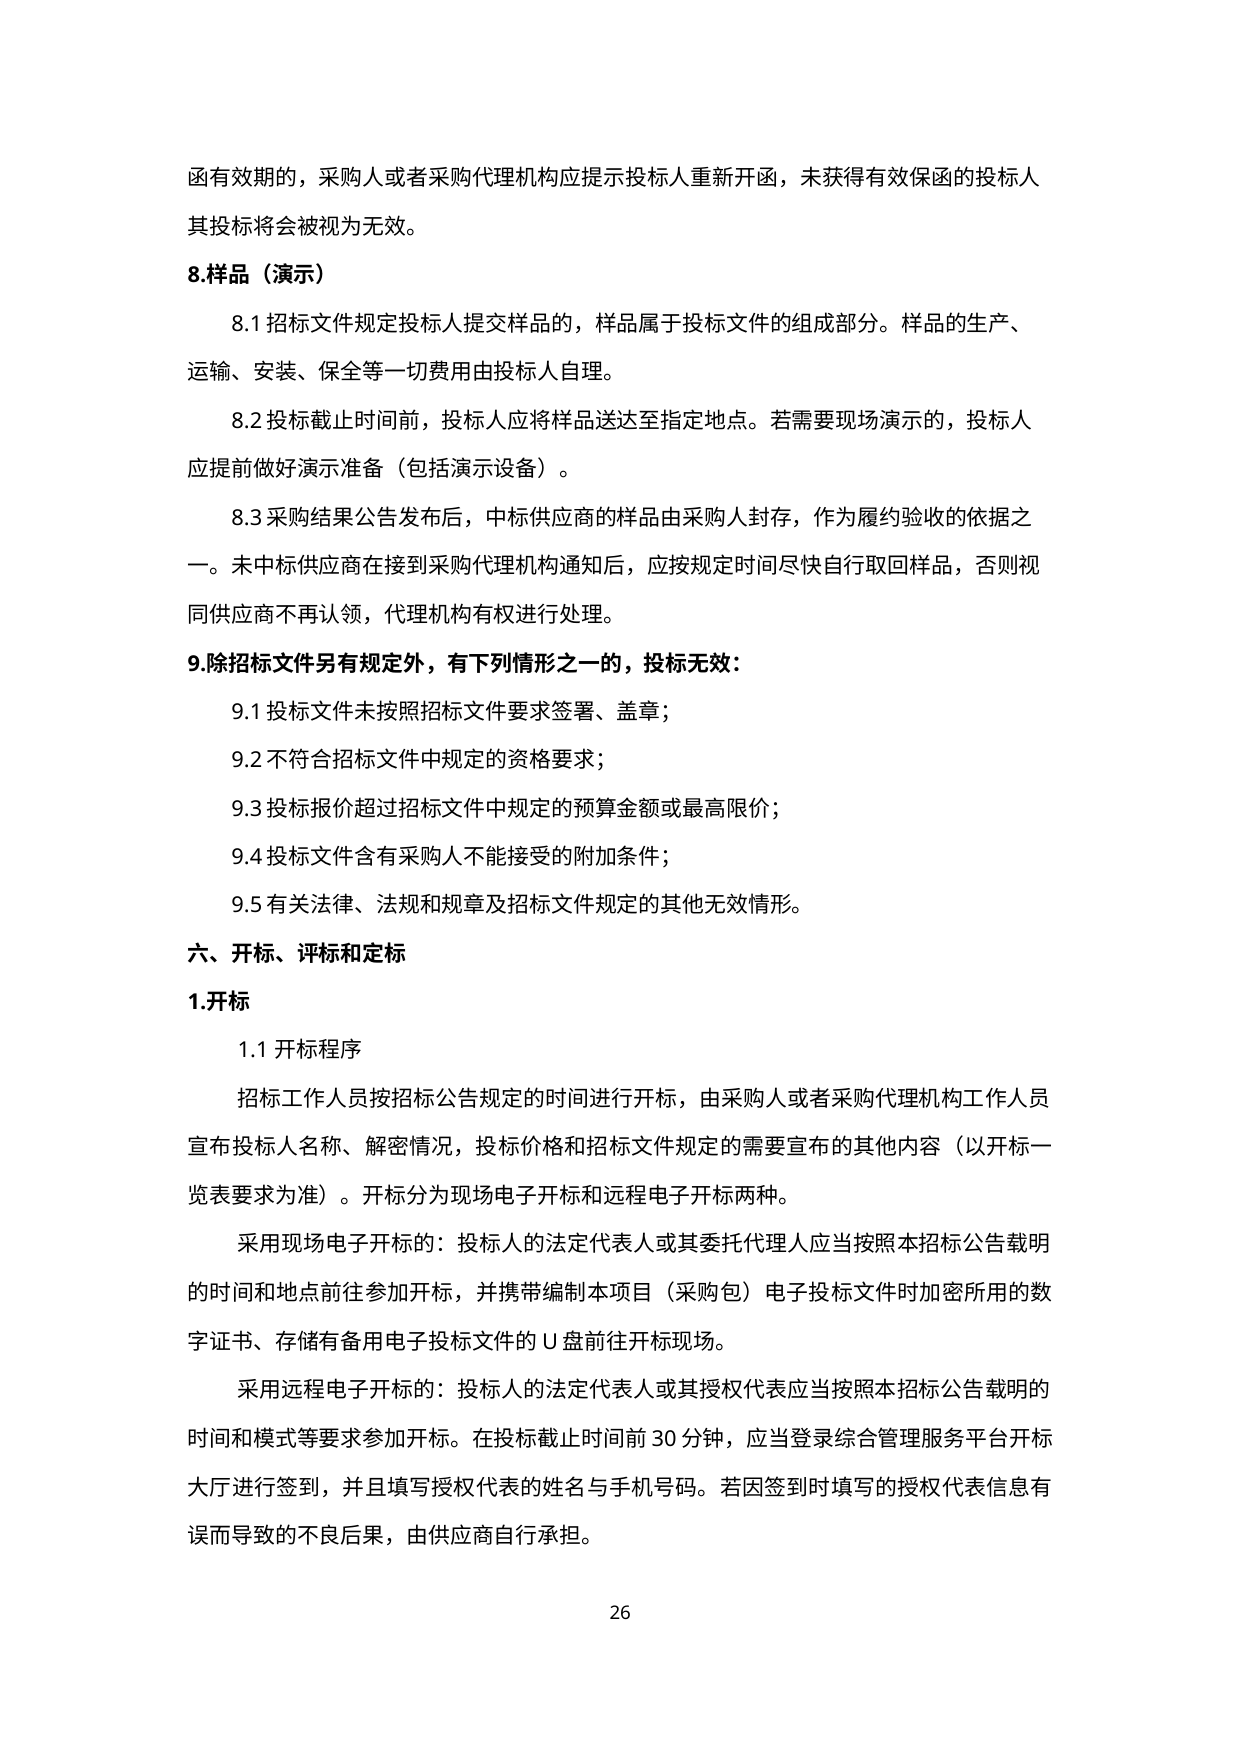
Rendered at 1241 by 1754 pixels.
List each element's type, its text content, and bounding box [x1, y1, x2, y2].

text 六、开标、评标和定标 [187, 935, 1053, 968]
text 9.3投标报价超过招标文件中规定的预算金额或最高限价； [187, 790, 1053, 823]
text 采用现场电子开标的：投标人的法定代表人或其委托代理人应当按照本招标公告载明的时间和地点前往参加开标，并携带编制本项目（采购包）电子投标文件时加密所用的数字证书、存储有备用电子投标文件的U盘前往开标现场。 [187, 1226, 1053, 1356]
text 8.3采购结果公告发布后，中标供应商的样品由采购人封存，作为履约验收的依据之一。未中标供应商在接到采购代理机构通知后，应按规定时间尽快自行取回样品，否则视同供应商不再认领，代理机构有权进行处理。 [187, 499, 1053, 629]
text 8.1招标文件规定投标人提交样品的，样品属于投标文件的组成部分。样品的生产、运输、安装、保全等一切费用由投标人自理。 [187, 305, 1053, 386]
text 9.4投标文件含有采购人不能接受的附加条件； [187, 838, 1053, 871]
text 采用远程电子开标的：投标人的法定代表人或其授权代表应当按照本招标公告载明的时间和模式等要求参加开标。在投标截止时间前30分钟，应当登录综合管理服务平台开标大厅进行签到，并且填写授权代表的姓名与手机号码。若因签到时填写的授权代表信息有误而导致的不良后果，由供应商自行承担。 [187, 1372, 1053, 1551]
text 1.1 开标程序 [187, 1032, 1053, 1064]
text 8.样品（演示） [187, 257, 1053, 289]
text 招标工作人员按招标公告规定的时间进行开标，由采购人或者采购代理机构工作人员宣布投标人名称、解密情况，投标价格和招标文件规定的需要宣布的其他内容（以开标一览表要求为准）。开标分为现场电子开标和远程电子开标两种。 [187, 1080, 1053, 1210]
text 9.5有关法律、法规和规章及招标文件规定的其他无效情形。 [187, 887, 1053, 919]
text 9.除招标文件另有规定外，有下列情形之一的，投标无效： [187, 645, 1053, 678]
text 9.2不符合招标文件中规定的资格要求； [187, 742, 1053, 774]
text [187, 160, 1053, 241]
text 9.1投标文件未按照招标文件要求签署、盖章； [187, 693, 1053, 726]
text 1.开标 [187, 983, 1053, 1016]
text 8.2投标截止时间前，投标人应将样品送达至指定地点。若需要现场演示的，投标人应提前做好演示准备（包括演示设备）。 [187, 402, 1053, 483]
